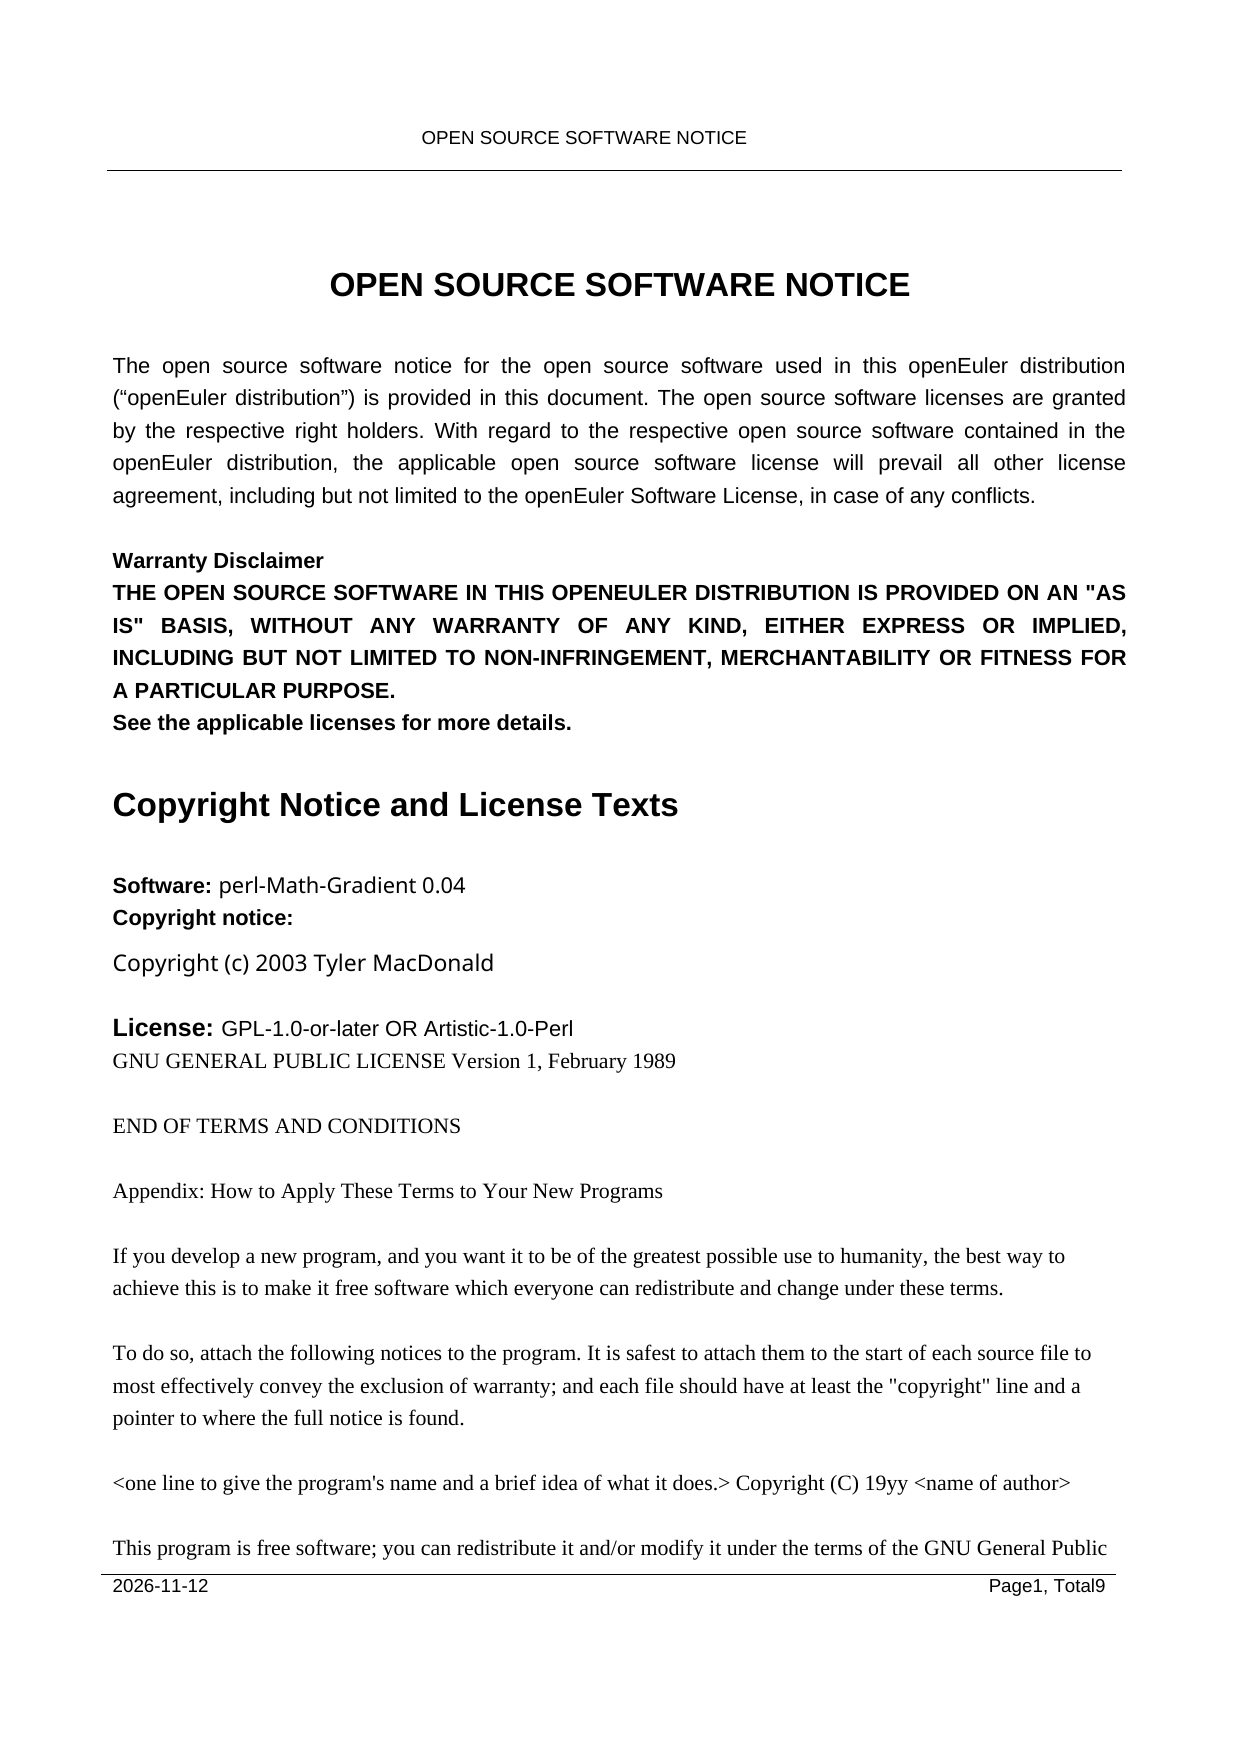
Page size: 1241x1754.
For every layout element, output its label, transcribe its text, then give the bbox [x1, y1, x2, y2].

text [112, 1044, 1128, 1564]
text OPEN SOURCE SOFTWARE NOTICE [112, 251, 1128, 316]
text THE OPEN SOURCE SOFTWARE IN THIS OPENEULER DISTRIBUTION IS PROVIDED ON AN "AS IS" BASIS, WITHOUT ANY WARRANTY OF ANY KIND, EITHER EXPRESS OR IMPLIED, INCLUDING BUT NOT LIMITED TO NON-INFRINGEMENT, MERCHANTABILITY OR FITNESS FOR A PARTICULAR PURPOSE. See the applicable licenses for more details. [112, 576, 1128, 739]
text Copyright (c) 2003 Tyler MacDonald [112, 947, 1128, 1012]
text Copyright Notice and License Texts [112, 771, 1128, 836]
text Warranty Disclaimer [112, 544, 1128, 576]
text Copyright notice: [112, 901, 1128, 934]
title Software: perl-Math-Gradient 0.04 [112, 869, 1128, 901]
text The open source software notice for the open source software used in this openEuler distribution (“openEuler distribution”) is provided in this document. The open source software licenses are granted by the respective right holders. With regard to the respective open source software contained in the openEuler distribution, the applicable open source software license will prevail all other license agreement, including but not limited to the openEuler Software License, in case of any conflicts. [112, 349, 1128, 511]
text License: GPL-1.0-or-later OR Artistic-1.0-Perl [112, 1012, 1128, 1044]
